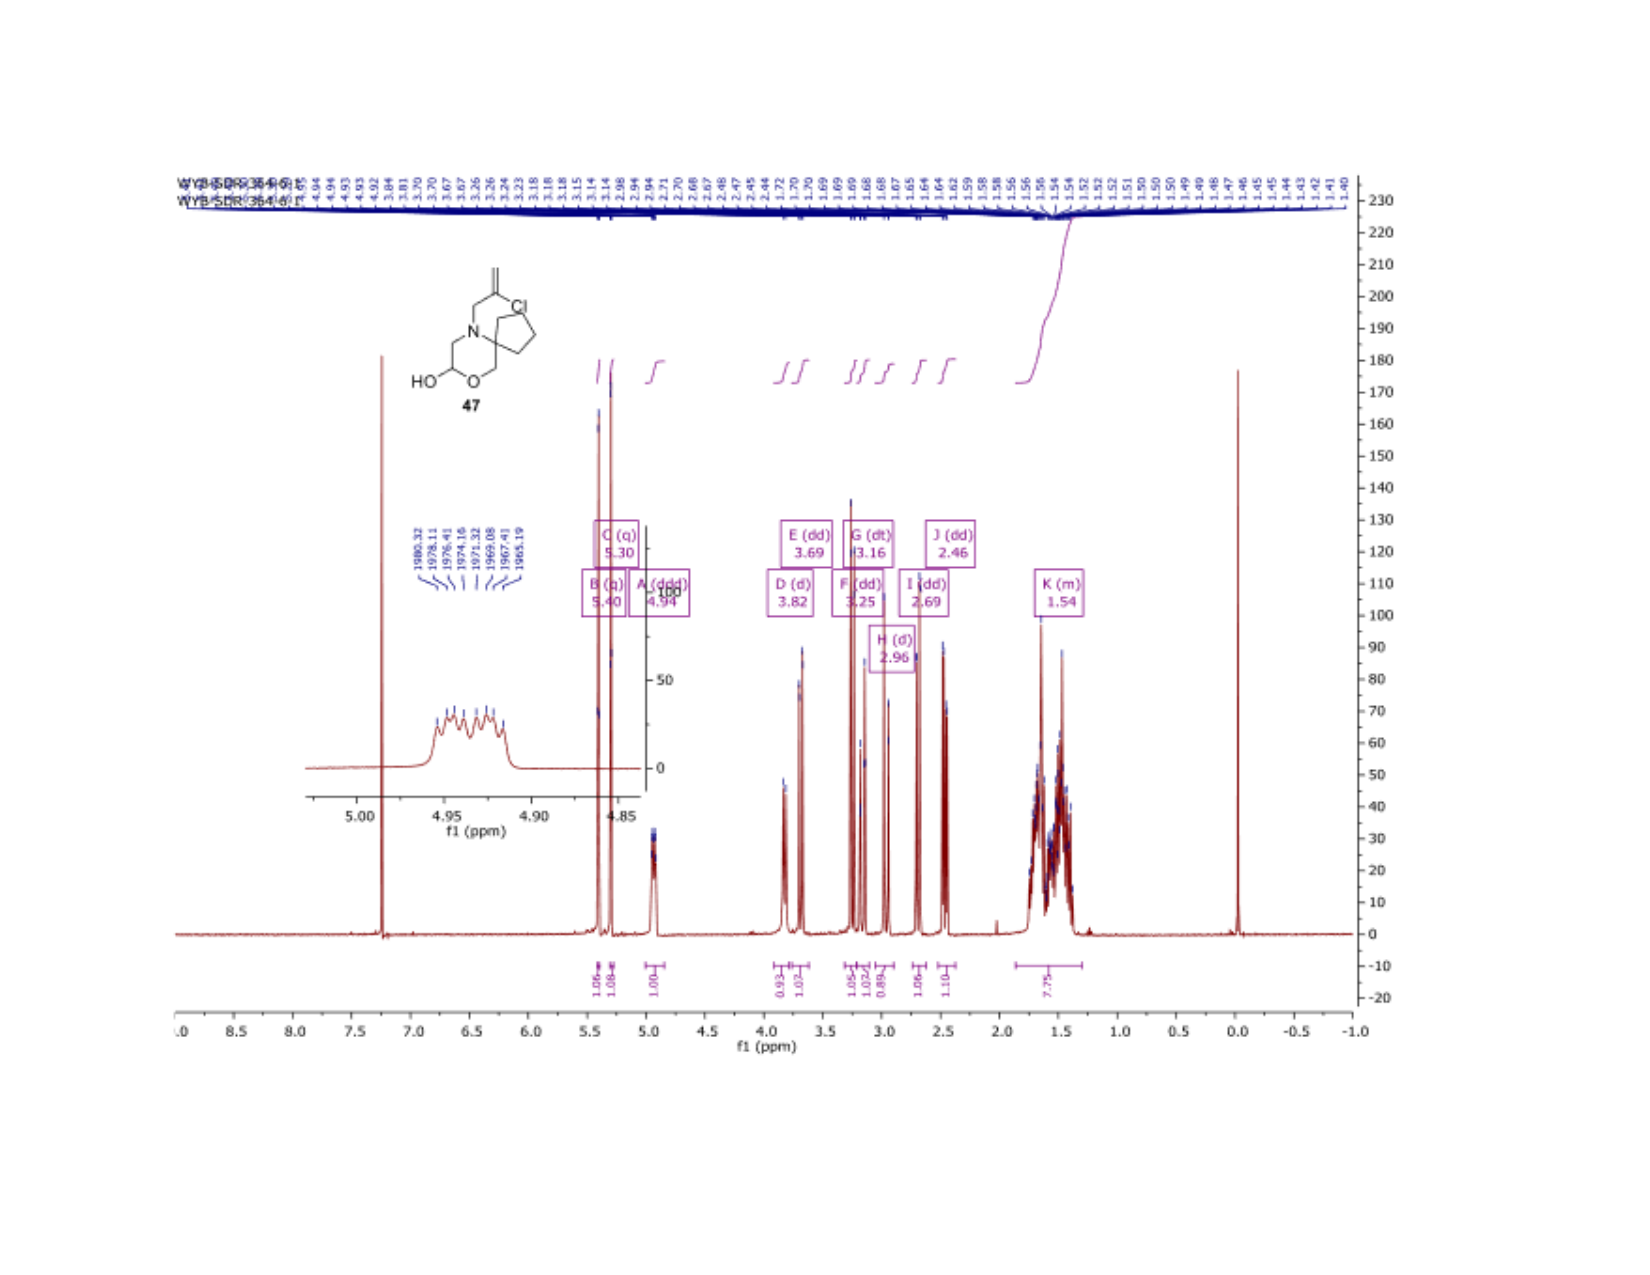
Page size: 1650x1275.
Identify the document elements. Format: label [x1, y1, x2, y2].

picture [112, 112, 1463, 1084]
